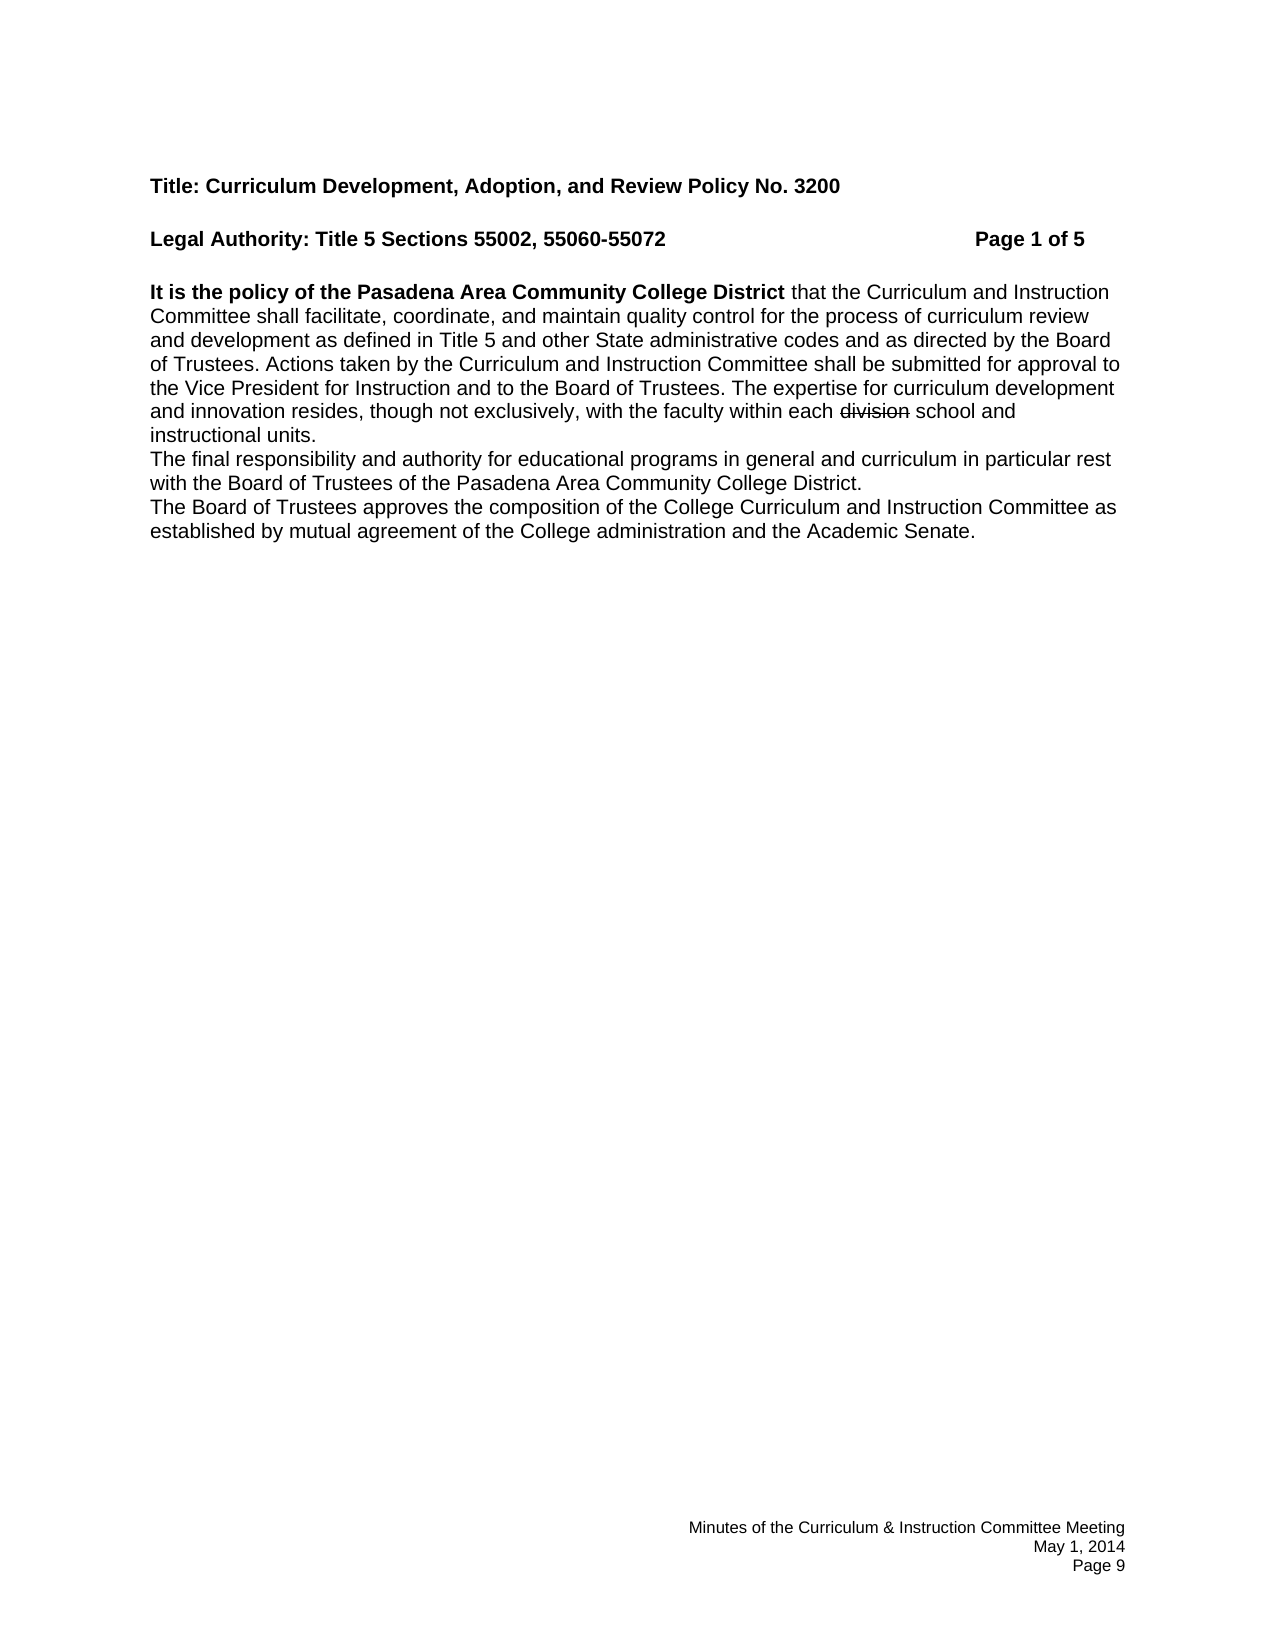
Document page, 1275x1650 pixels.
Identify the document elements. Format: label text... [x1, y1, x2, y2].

text The Board of Trustees approves the composition of the College Curriculum and Instruction Committee as established by mutual agreement of the College administration and the Academic Senate. [150, 495, 1125, 543]
text It is the policy of the Pasadena Area Community College District that the Curriculum and Instruction Committee shall facilitate, coordinate, and maintain quality control for the process of curriculum review and development as defined in Title 5 and other State administrative codes and as directed by the Board of Trustees. Actions taken by the Curriculum and Instruction Committee shall be submitted for approval to the Vice President for Instruction and to the Board of Trustees. The expertise for curriculum development and innovation resides, though not exclusively, with the faculty within each division school and instructional units. [150, 279, 1125, 447]
title Title: Curriculum Development, Adoption, and Review Policy No. 3200 [150, 174, 1125, 198]
text Legal Authority: Title 5 Sections 55002, 55060-55072 Page 1 of 5 [150, 227, 1125, 251]
text The final responsibility and authority for educational programs in general and curriculum in particular rest with the Board of Trustees of the Pasadena Area Community College District. [150, 447, 1125, 495]
